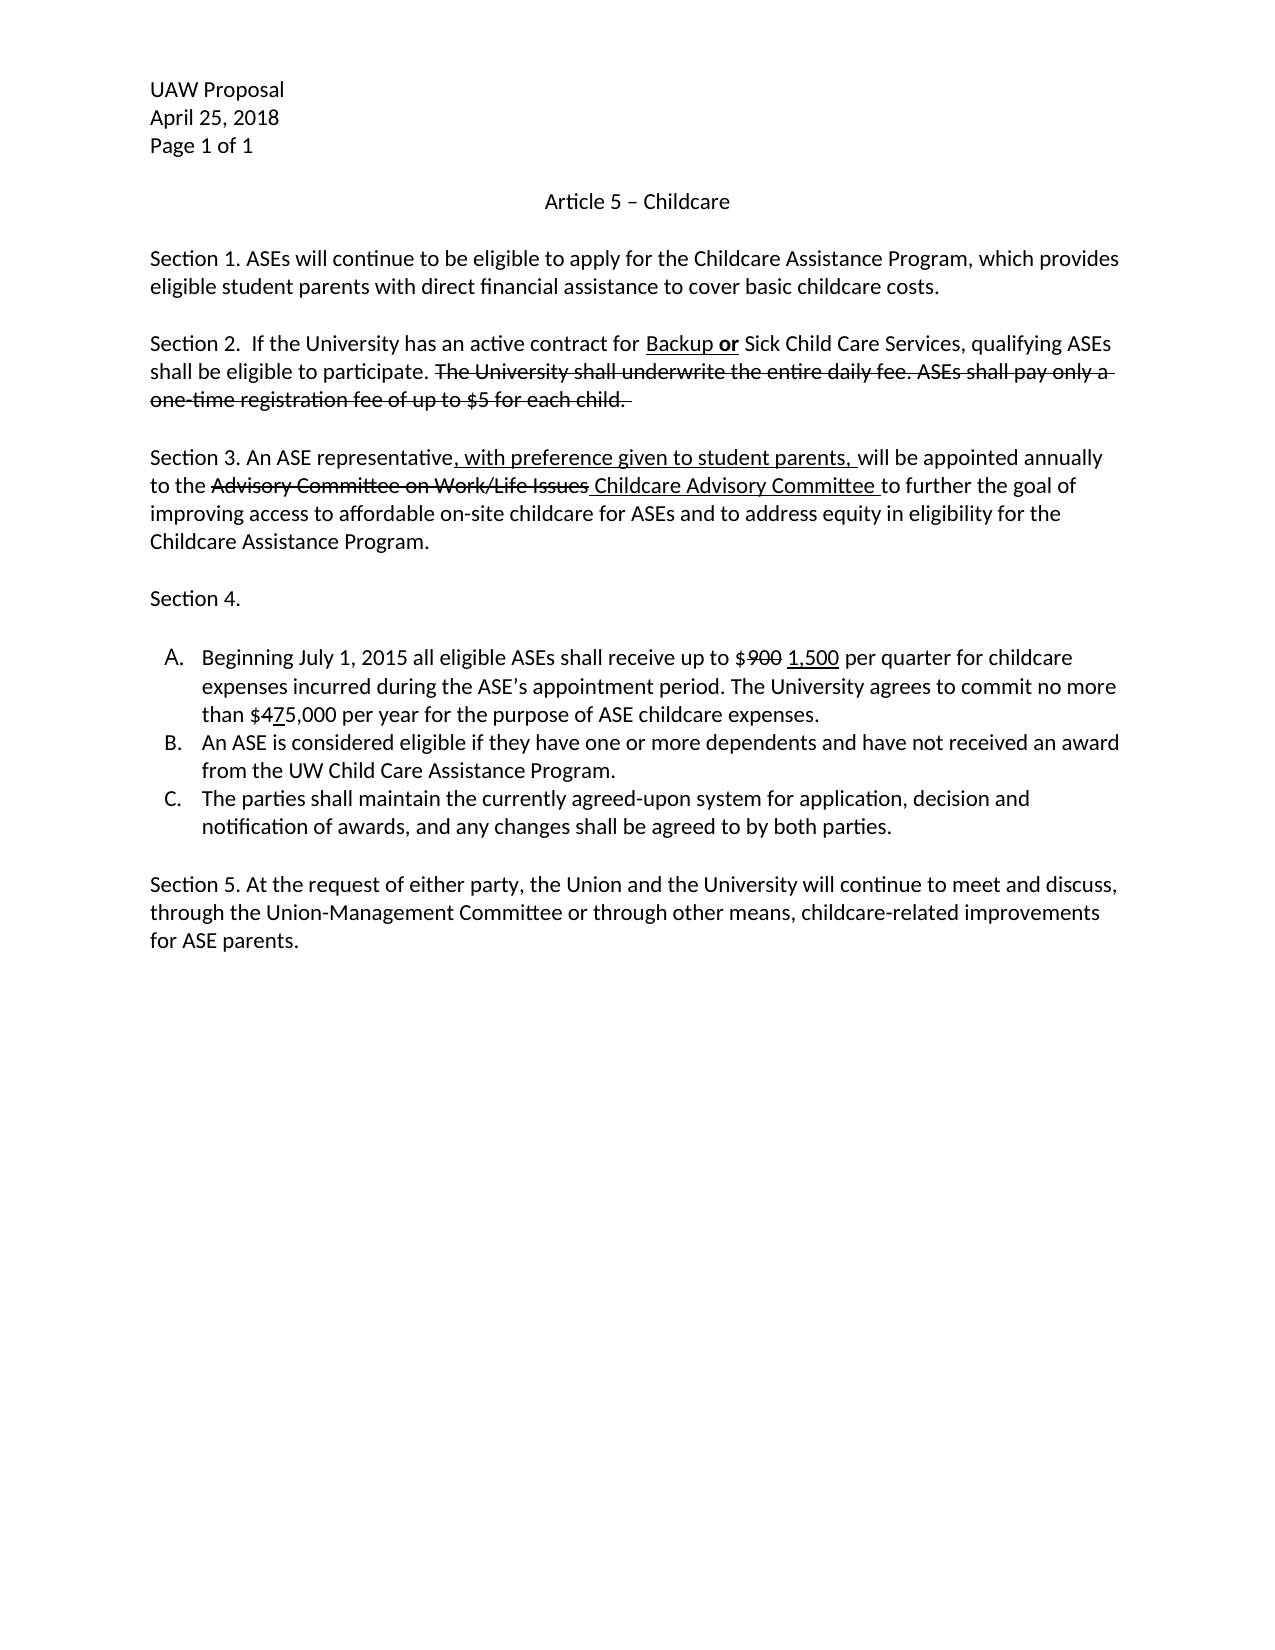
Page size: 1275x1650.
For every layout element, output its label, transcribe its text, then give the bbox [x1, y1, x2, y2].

text Section 2. If the University has an active contract for Backup or Sick Child Care Services, qualifying ASEs shall be eligible to participate. The University shall underwrite the entire daily fee. ASEs shall pay only a one-time registration fee of up to $5 for each child. [150, 329, 1125, 413]
list Beginning July 1, 2015 all eligible ASEs shall receive up to $900 1,500 per quarter for childcare expenses incurred during the ASE’s appointment period. The University agrees to commit no more than $475,000 per year for the purpose of ASE childcare expenses. [164, 641, 1125, 728]
text Section 1. ASEs will continue to be eligible to apply for the Childcare Assistance Program, which provides eligible student parents with direct financial assistance to cover basic childcare costs. [150, 244, 1125, 300]
text Section 5. At the request of either party, the Union and the University will continue to meet and discuss, through the Union-Management Committee or through other means, childcare-related improvements for ASE parents. [150, 870, 1125, 954]
list An ASE is considered eligible if they have one or more dependents and have not received an award from the UW Child Care Assistance Program. [164, 728, 1125, 784]
text Section 4. [150, 584, 1125, 612]
text Article 5 – Childcare [150, 187, 1125, 215]
text Section 3. An ASE representative, with preference given to student parents, will be appointed annually to the Advisory Committee on Work/Life Issues Childcare Advisory Committee to further the goal of improving access to affordable on-site childcare for ASEs and to address equity in eligibility for the Childcare Assistance Program. [150, 443, 1125, 555]
list The parties shall maintain the currently agreed-upon system for application, decision and notification of awards, and any changes shall be agreed to by both parties. [164, 784, 1125, 841]
